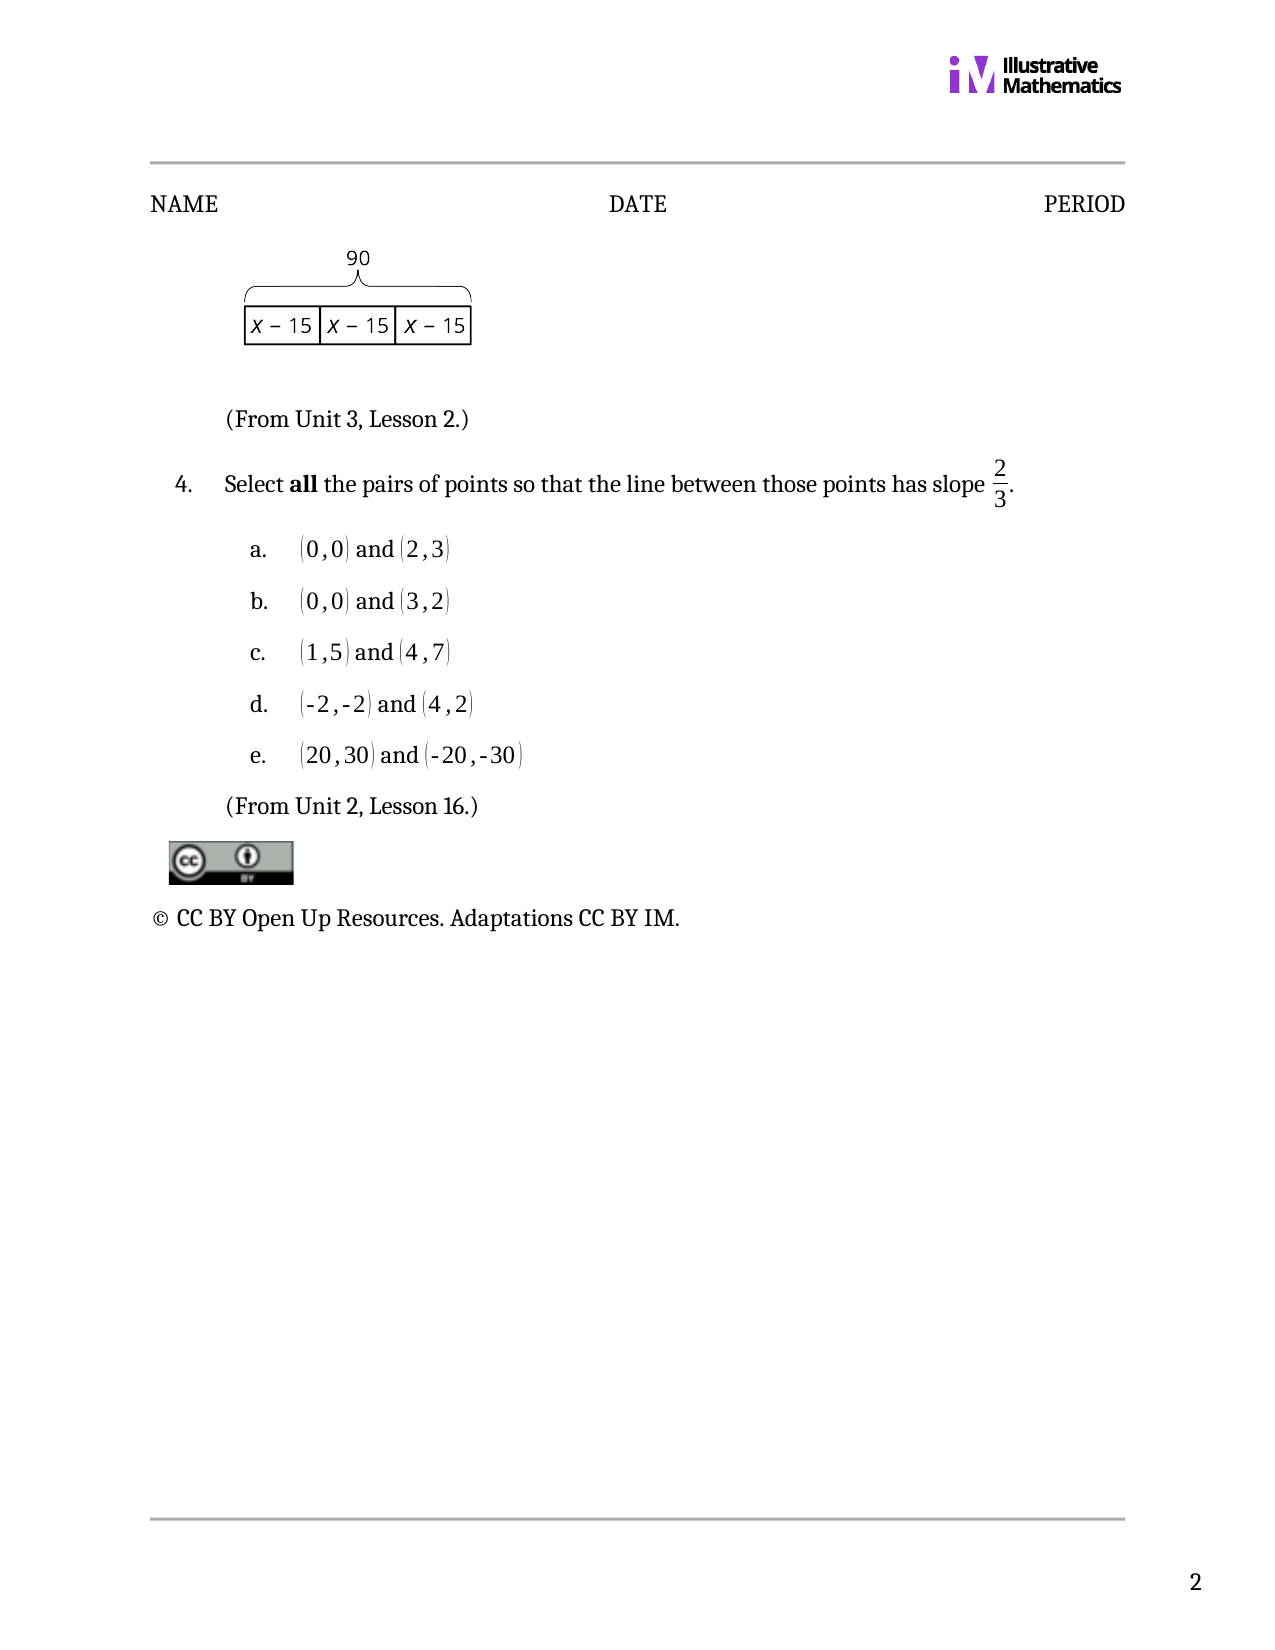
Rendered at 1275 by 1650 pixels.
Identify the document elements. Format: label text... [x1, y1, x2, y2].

list and [250, 740, 1125, 771]
list (From Unit 2, Lesson 16.) [175, 792, 1125, 820]
picture [243, 247, 472, 346]
list and [250, 586, 1125, 616]
list and [250, 637, 1125, 668]
picture [168, 841, 294, 885]
list and [250, 534, 1125, 565]
text © CC BY Open Up Resources. Adaptations CC BY IM. [150, 904, 1125, 932]
list (From Unit 3, Lesson 2.) [175, 405, 1125, 434]
picture [949, 55, 1121, 93]
list Select all the pairs of points so that the line between those points has slope . [175, 454, 1125, 513]
list and [250, 689, 1125, 719]
